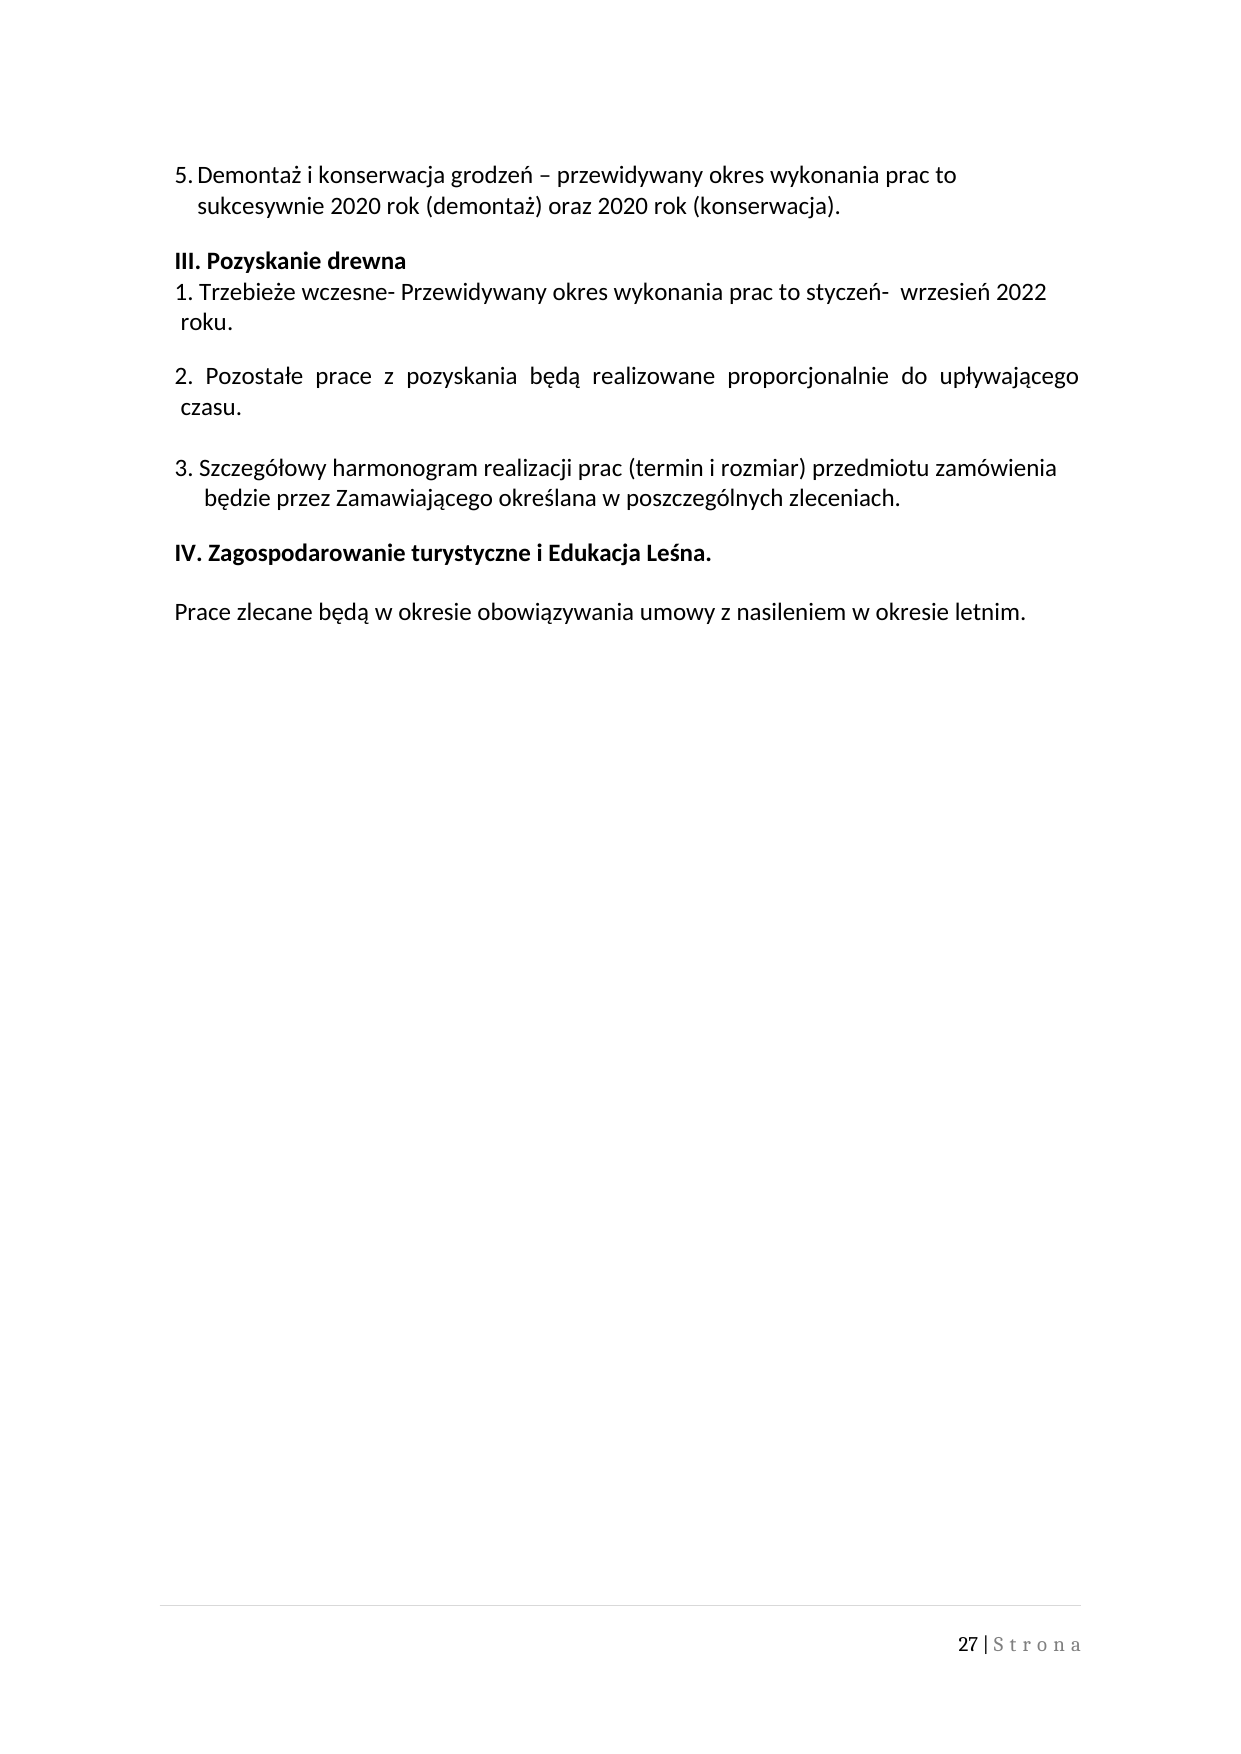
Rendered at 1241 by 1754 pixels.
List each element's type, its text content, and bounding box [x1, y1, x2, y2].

text 3. Szczegółowy harmonogram realizacji prac (termin i rozmiar) przedmiotu zamówienia będzie przez Zamawiającego określana w poszczególnych zleceniach. [174, 452, 1081, 513]
subtitle III. Pozyskanie drewna [174, 246, 1081, 276]
text 1. Trzebieże wczesne- Przewidywany okres wykonania prac to styczeń- wrzesień 2022 roku. [174, 276, 1081, 337]
text 2. Pozostałe prace z pozyskania będą realizowane proporcjonalnie do upływającego czasu. [174, 361, 1081, 422]
list Demontaż i konserwacja grodzeń – przewidywany okres wykonania prac to sukcesywnie 2020 rok (demontaż) oraz 2020 rok (konserwacja). [174, 159, 1081, 221]
text IV. Zagospodarowanie turystyczne i Edukacja Leśna. [174, 537, 1081, 567]
text Prace zlecane będą w okresie obowiązywania umowy z nasileniem w okresie letnim. [174, 596, 1081, 627]
